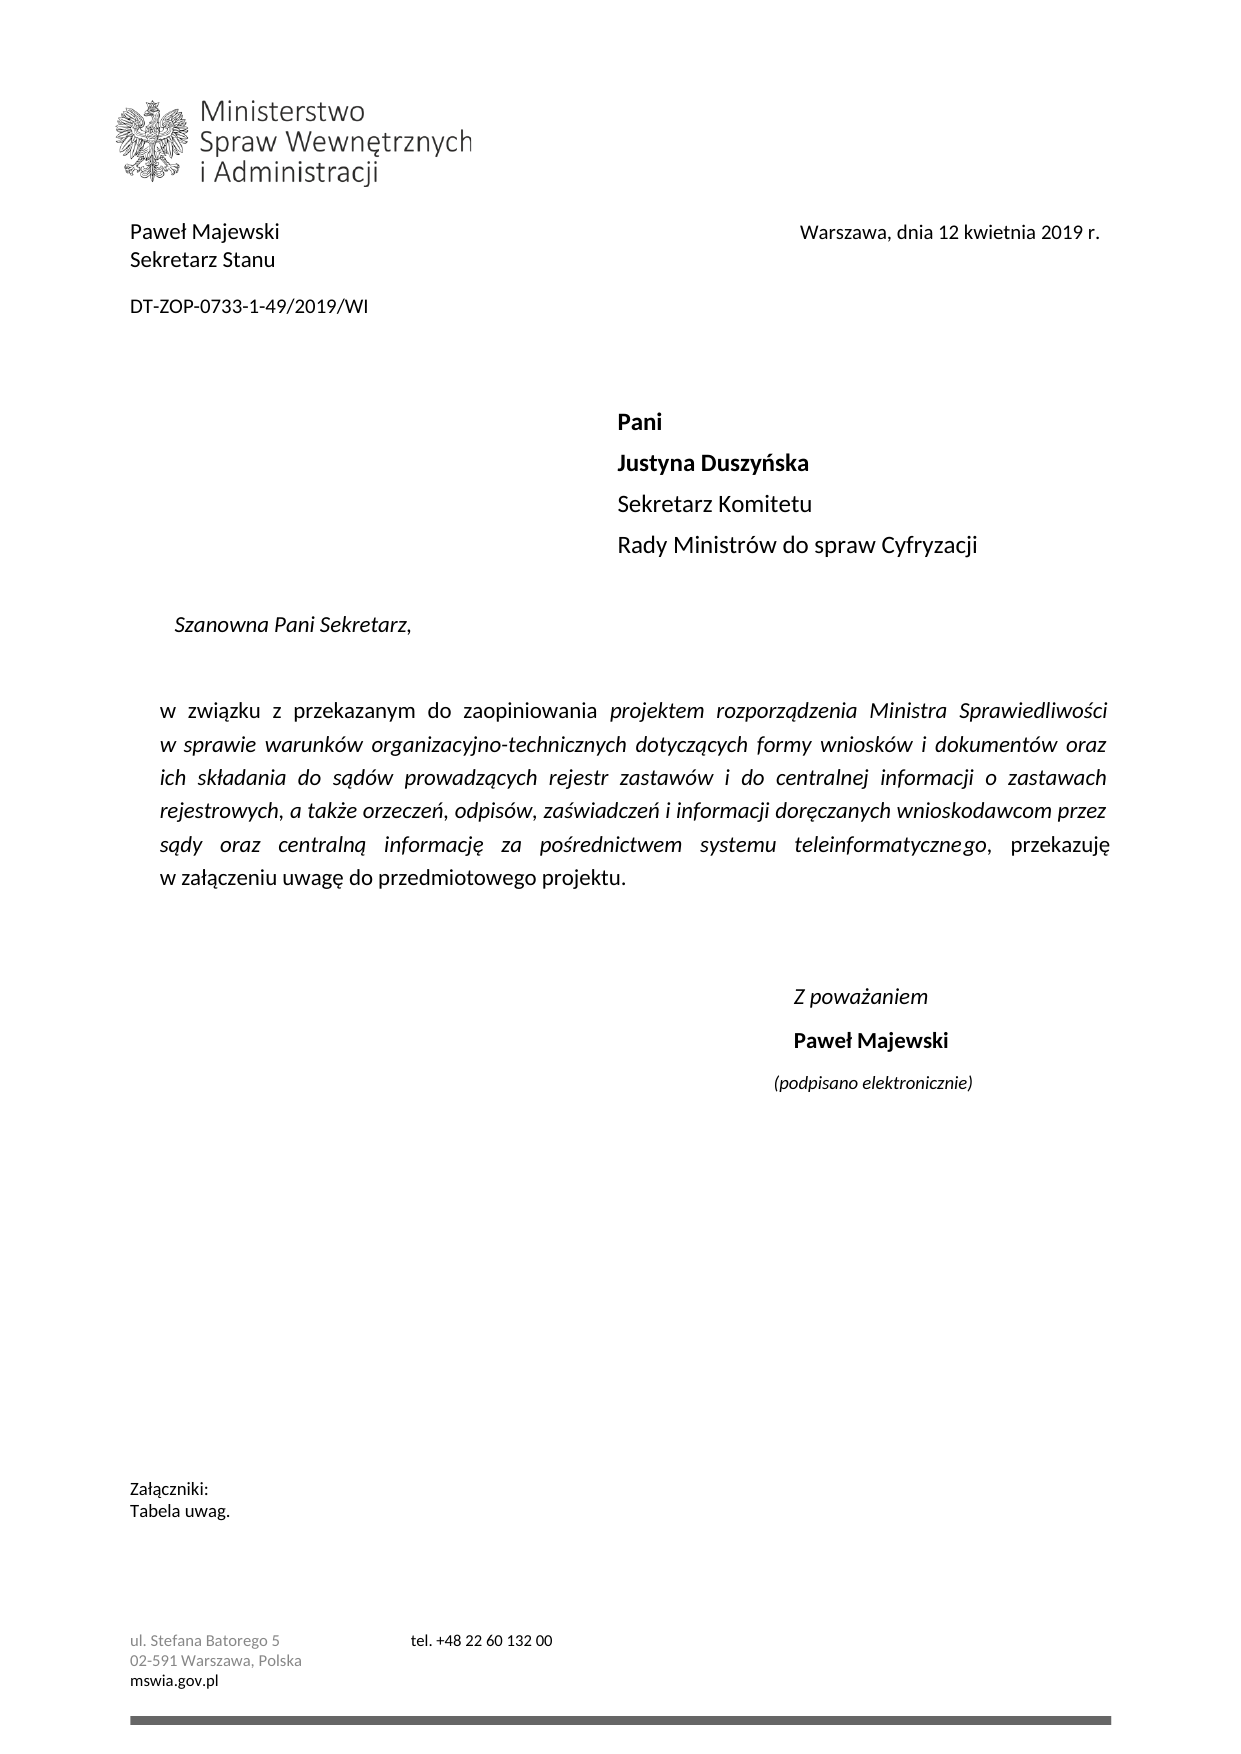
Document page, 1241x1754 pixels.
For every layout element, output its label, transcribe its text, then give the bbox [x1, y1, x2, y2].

text (podpisano elektronicznie) [765, 1071, 1110, 1094]
text Z poważaniem [167, 982, 1110, 1010]
text DT-ZOP-0733-1-49/2019/WI [130, 294, 1110, 319]
picture [115, 100, 472, 187]
text Załączniki: [130, 1477, 1110, 1499]
text Justyna Duszyńska [130, 447, 1110, 477]
text w związku z przekazanym do zaopiniowania projektem rozporządzenia Ministra Sprawiedliwości w sprawie warunków organizacyjno-technicznych dotyczących formy wniosków i dokumentów oraz ich składania do sądów prowadzących rejestr zastawów i do centralnej informacji o zastawach rejestrowych, a także orzeczeń, odpisów, zaświadczeń i informacji doręczanych wnioskodawcom przez sądy oraz centralną informację za pośrednictwem systemu teleinformatycznego, przekazuję w załączeniu uwagę do przedmiotowego projektu. [159, 691, 1110, 891]
text Szanowna Pani Sekretarz, [130, 610, 1110, 638]
text Tabela uwag. [130, 1499, 1110, 1522]
text Sekretarz Komitetu [130, 488, 1110, 518]
picture [0, 1716, 1241, 1754]
text Rady Ministrów do spraw Cyfryzacji [130, 529, 1110, 559]
text Pani [130, 406, 1110, 436]
text Paweł Majewski Warszawa, dnia 12 kwietnia 2019 r. Sekretarz Stanu [115, 100, 1110, 273]
text Paweł Majewski [167, 1026, 1110, 1054]
